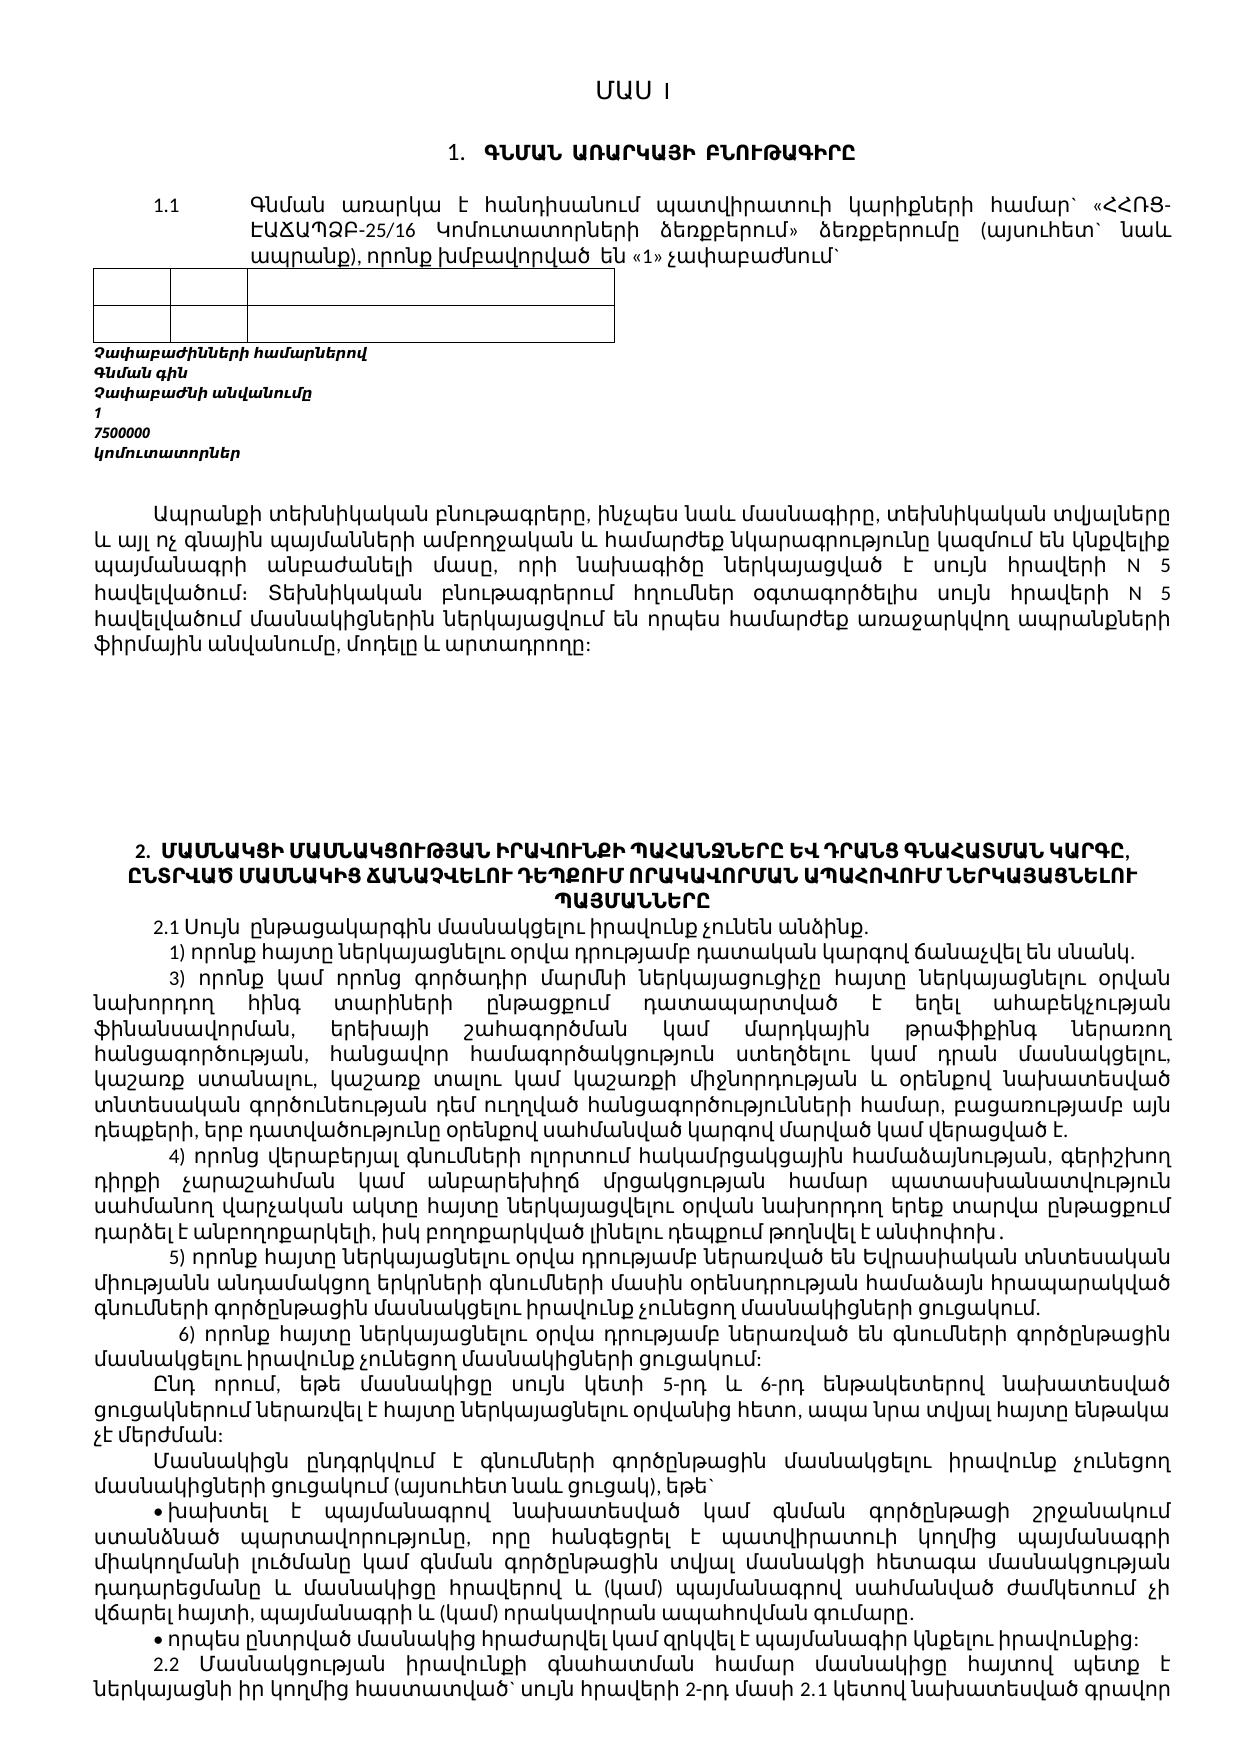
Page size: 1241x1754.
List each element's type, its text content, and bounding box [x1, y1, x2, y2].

text Մասնակիցն ընդգրկվում է գնումների գործընթացին մասնակցելու իրավունք չունեցող մասնակիցների ցուցակում (այսուհետ նաև ցուցակ), եթե` [94, 1448, 1171, 1499]
text 6) որոնք հայտը ներկայացնելու օրվա դրությամբ ներառված են գնումների գործընթացին մասնակցելու իրավունք չունեցող մասնակիցների ցուցակում: [94, 1321, 1171, 1372]
subtitle Գնման առարկա է հանդիսանում պատվիրատուի կարիքների համար` «ՀՀՌՑ-ԷԱՃԱՊՁԲ-25/16 Կոմուտատորների ձեռքբերում» ձեռքբերումը (այսուհետ` նաև ապրանք), որոնք խմբավորված են «1» չափաբաժնում` [153, 192, 1171, 268]
list ԳՆՄԱՆ ԱՌԱՐԿԱՅԻ ԲՆՈՒԹԱԳԻՐԸ [131, 136, 1171, 167]
text 2. ՄԱՍՆԱԿՑԻ ՄԱՍՆԱԿՑՈՒԹՅԱՆ ԻՐԱՎՈՒՆՔԻ ՊԱՀԱՆՋՆԵՐԸ ԵՎ ԴՐԱՆՑ ԳՆԱՀԱՏՄԱՆ ԿԱՐԳԸ, ԸՆՏՐՎԱԾ ՄԱՍՆԱԿԻՑ ՃԱՆԱՉՎԵԼՈՒ ԴԵՊՔՈՒՄ ՈՐԱԿԱՎՈՐՄԱՆ ԱՊԱՀՈՎՈՒՄ ՆԵՐԿԱՅԱՑՆԵԼՈՒ ՊԱՅՄԱՆՆԵՐԸ [94, 838, 1171, 914]
text 1) որոնք հայտը ներկայացնելու օրվա դրությամբ դատական կարգով ճանաչվել են սնանկ. [94, 939, 1171, 965]
text Ընդ որում, եթե մասնակիցը սույն կետի 5-րդ և 6-րդ ենթակետերով նախատեսված ցուցակներում ներառվել է հայտը ներկայացնելու օրվանից հետո, ապա նրա տվյալ հայտը ենթակա չէ մերժման: [94, 1372, 1171, 1448]
text • խախտել է պայմանագրով նախատեսված կամ գնման գործընթացի շրջանակում ստանձնած պարտավորությունը, որը հանգեցրել է պատվիրատուի կողմից պայմանագրի միակողմանի լուծմանը կամ գնման գործընթացին տվյալ մասնակցի հետագա մասնակցության դադարեցմանը և մասնակիցը հրավերով և (կամ) պայմանագրով սահմանված ժամկետում չի վճարել հայտի, պայմանագրի և (կամ) որակավորան ապահովման գումարը. [94, 1499, 1171, 1626]
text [94, 1651, 1171, 1702]
text 5) որոնք հայտը ներկայացնելու օրվա դրությամբ ներառված են Եվրասիական տնտեսական միությանն անդամակցող երկրների գնումների մասին օրենսդրության համաձայն հրապարակված գնումների գործընթացին մասնակցելու իրավունք չունեցող մասնակիցների ցուցակում. [94, 1244, 1171, 1321]
text 4) որոնց վերաբերյալ գնումների ոլորտում հակամրցակցային համաձայնության, գերիշխող դիրքի չարաշահման կամ անբարեխիղճ մրցակցության համար պատասխանատվություն սահմանող վարչական ակտը հայտը ներկայացվելու օրվան նախորդող երեք տարվա ընթացքում դարձել է անբողոքարկելի, իսկ բողոքարկված լինելու դեպքում թողնվել է անփոփոխ․ [94, 1143, 1171, 1244]
text • որպես ընտրված մասնակից հրաժարվել կամ զրկվել է պայմանագիր կնքելու իրավունքից: [94, 1626, 1171, 1651]
text 2.1 Սույն ընթացակարգին մասնակցելու իրավունք չունեն անձինք. [94, 914, 1171, 939]
text Ապրանքի տեխնիկական բնութագրերը, ինչպես նաև մասնագիրը, տեխնիկական տվյալները և այլ ոչ գնային պայմանների ամբողջական և համարժեք նկարագրությունը կազմում են կնքվելիք պայմանագրի անբաժանելի մասը, որի նախագիծը ներկայացված է սույն հրավերի N 5 հավելվածում։ Տեխնիկական բնութագրերում հղումներ օգտագործելիս սույն հրավերի N 5 հավելվածում մասնակիցներին ներկայացվում են որպես համարժեք առաջարկվող ապրանքների ֆիրմային անվանումը, մոդելը և արտադրողը: [94, 501, 1171, 657]
text ՄԱՍ I [94, 75, 1171, 106]
text 3) որոնք կամ որոնց գործադիր մարմնի ներկայացուցիչը հայտը ներկայացնելու օրվան նախորդող հինգ տարիների ընթացքում դատապարտված է եղել ահաբեկչության ֆինանսավորման, երեխայի շահագործման կամ մարդկային թրաֆիքինգ ներառող հանցագործության, հանցավոր համագործակցություն ստեղծելու կամ դրան մասնակցելու, կաշառք ստանալու, կաշառք տալու կամ կաշառքի միջնորդության և օրենքով նախատեսված տնտեսական գործունեության դեմ ուղղված հանցագործությունների համար, բացառությամբ այն դեպքերի, երբ դատվածությունը օրենքով սահմանված կարգով մարված կամ վերացված է. [94, 965, 1171, 1143]
